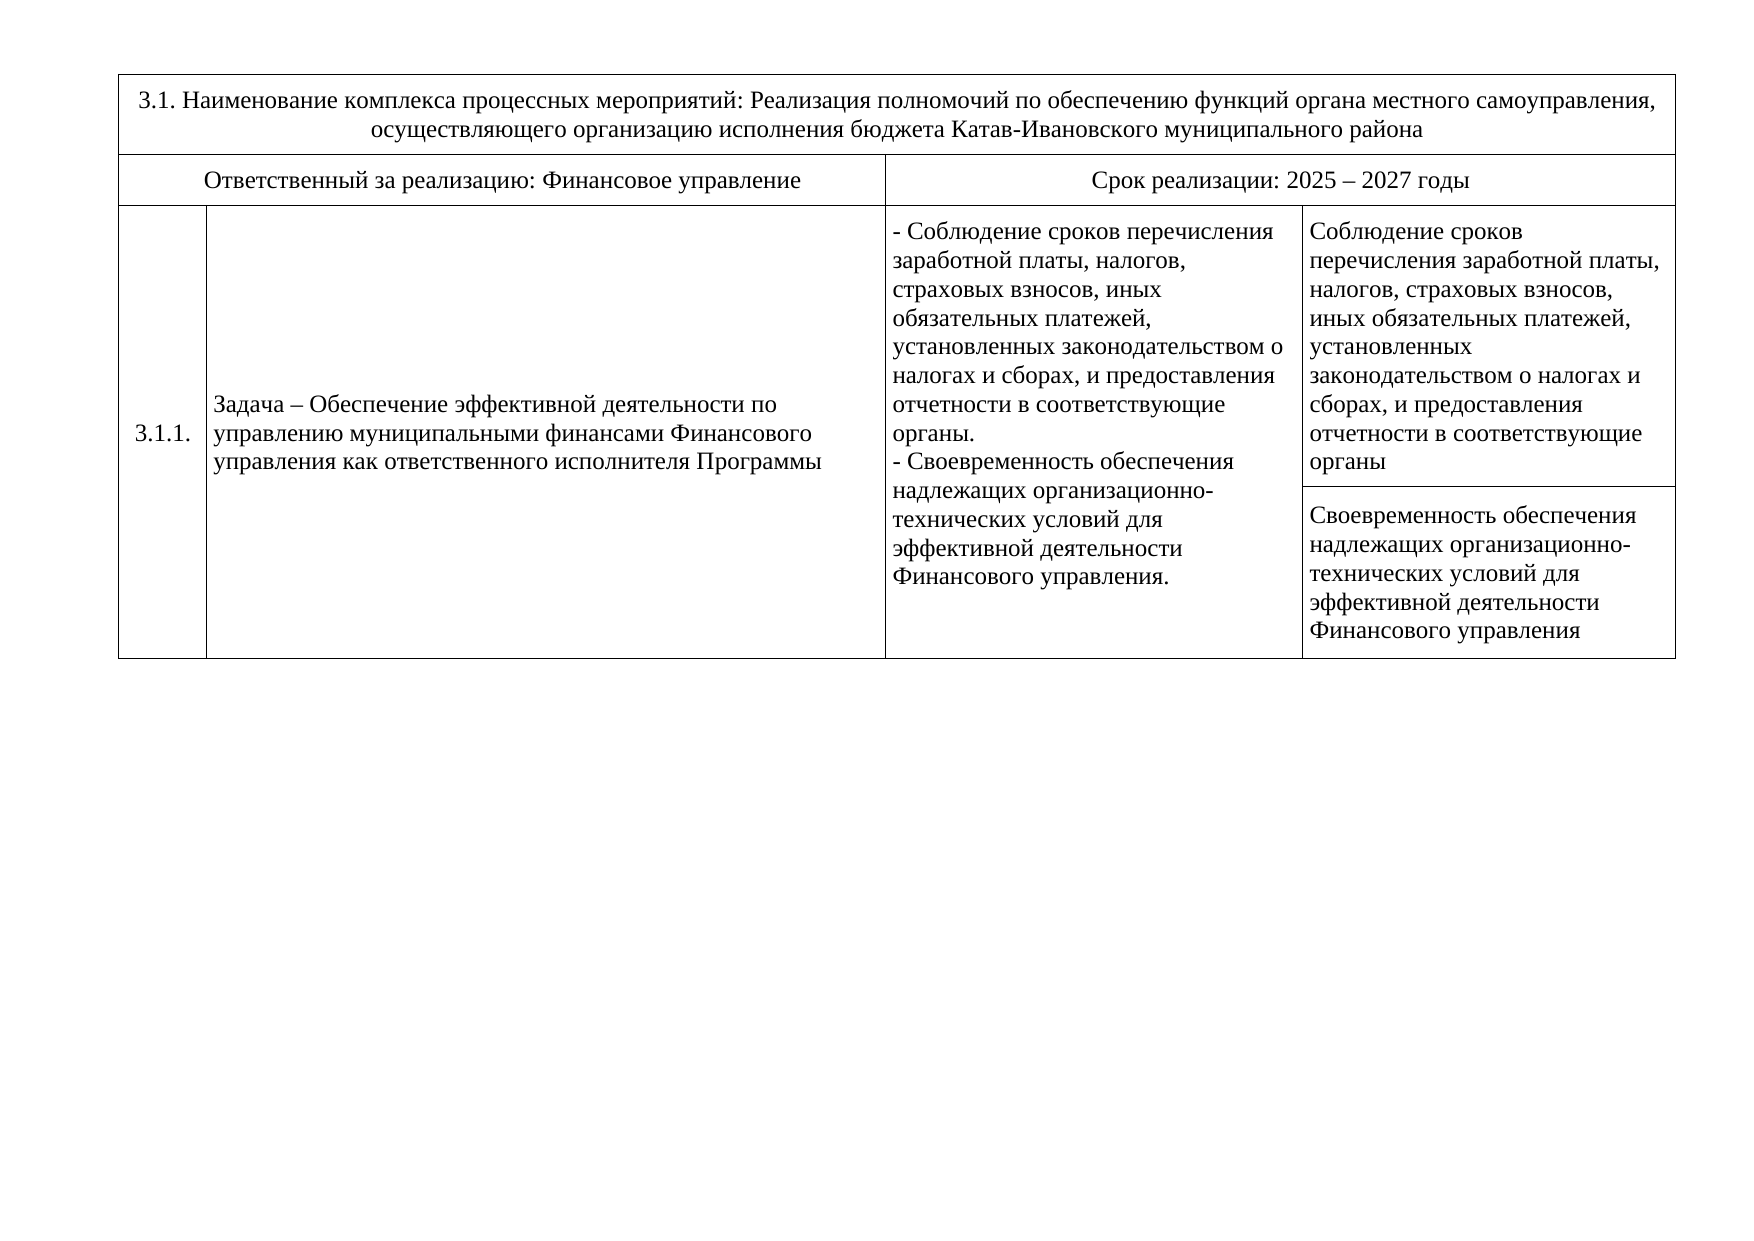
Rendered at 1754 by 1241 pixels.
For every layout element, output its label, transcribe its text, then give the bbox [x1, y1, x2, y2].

table_cell Задача – Обеспечение эффективной деятельности по управлению муниципальными финансами Финансового управления как ответственного исполнителя Программы [207, 206, 885, 658]
table_cell Своевременность обеспечения надлежащих организационно-технических условий для эффективной деятельности Финансового управления [1303, 487, 1675, 658]
table_cell 3.1.1. [119, 206, 206, 658]
table_cell Срок реализации: 2025 – 2027 годы [886, 155, 1675, 205]
table_cell Ответственный за реализацию: Финансовое управление [119, 155, 885, 205]
table_cell - Соблюдение сроков перечисления заработной платы, налогов, страховых взносов, иных обязательных платежей, установленных законодательством о налогах и сборах, и предоставления отчетности в соответствующие органы. - Своевременность обеспечения надлежащих организационно-технических условий для эффективной деятельности Финансового управления. [886, 206, 1302, 658]
table_cell Соблюдение сроков перечисления заработной платы, налогов, страховых взносов, иных обязательных платежей, установленных законодательством о налогах и сборах, и предоставления отчетности в соответствующие органы [1303, 206, 1675, 486]
table_header 3.1. Наименование комплекса процессных мероприятий: Реализация полномочий по обеспечению функций органа местного самоуправления, осуществляющего организацию исполнения бюджета Катав-Ивановского муниципального района [119, 75, 1675, 154]
